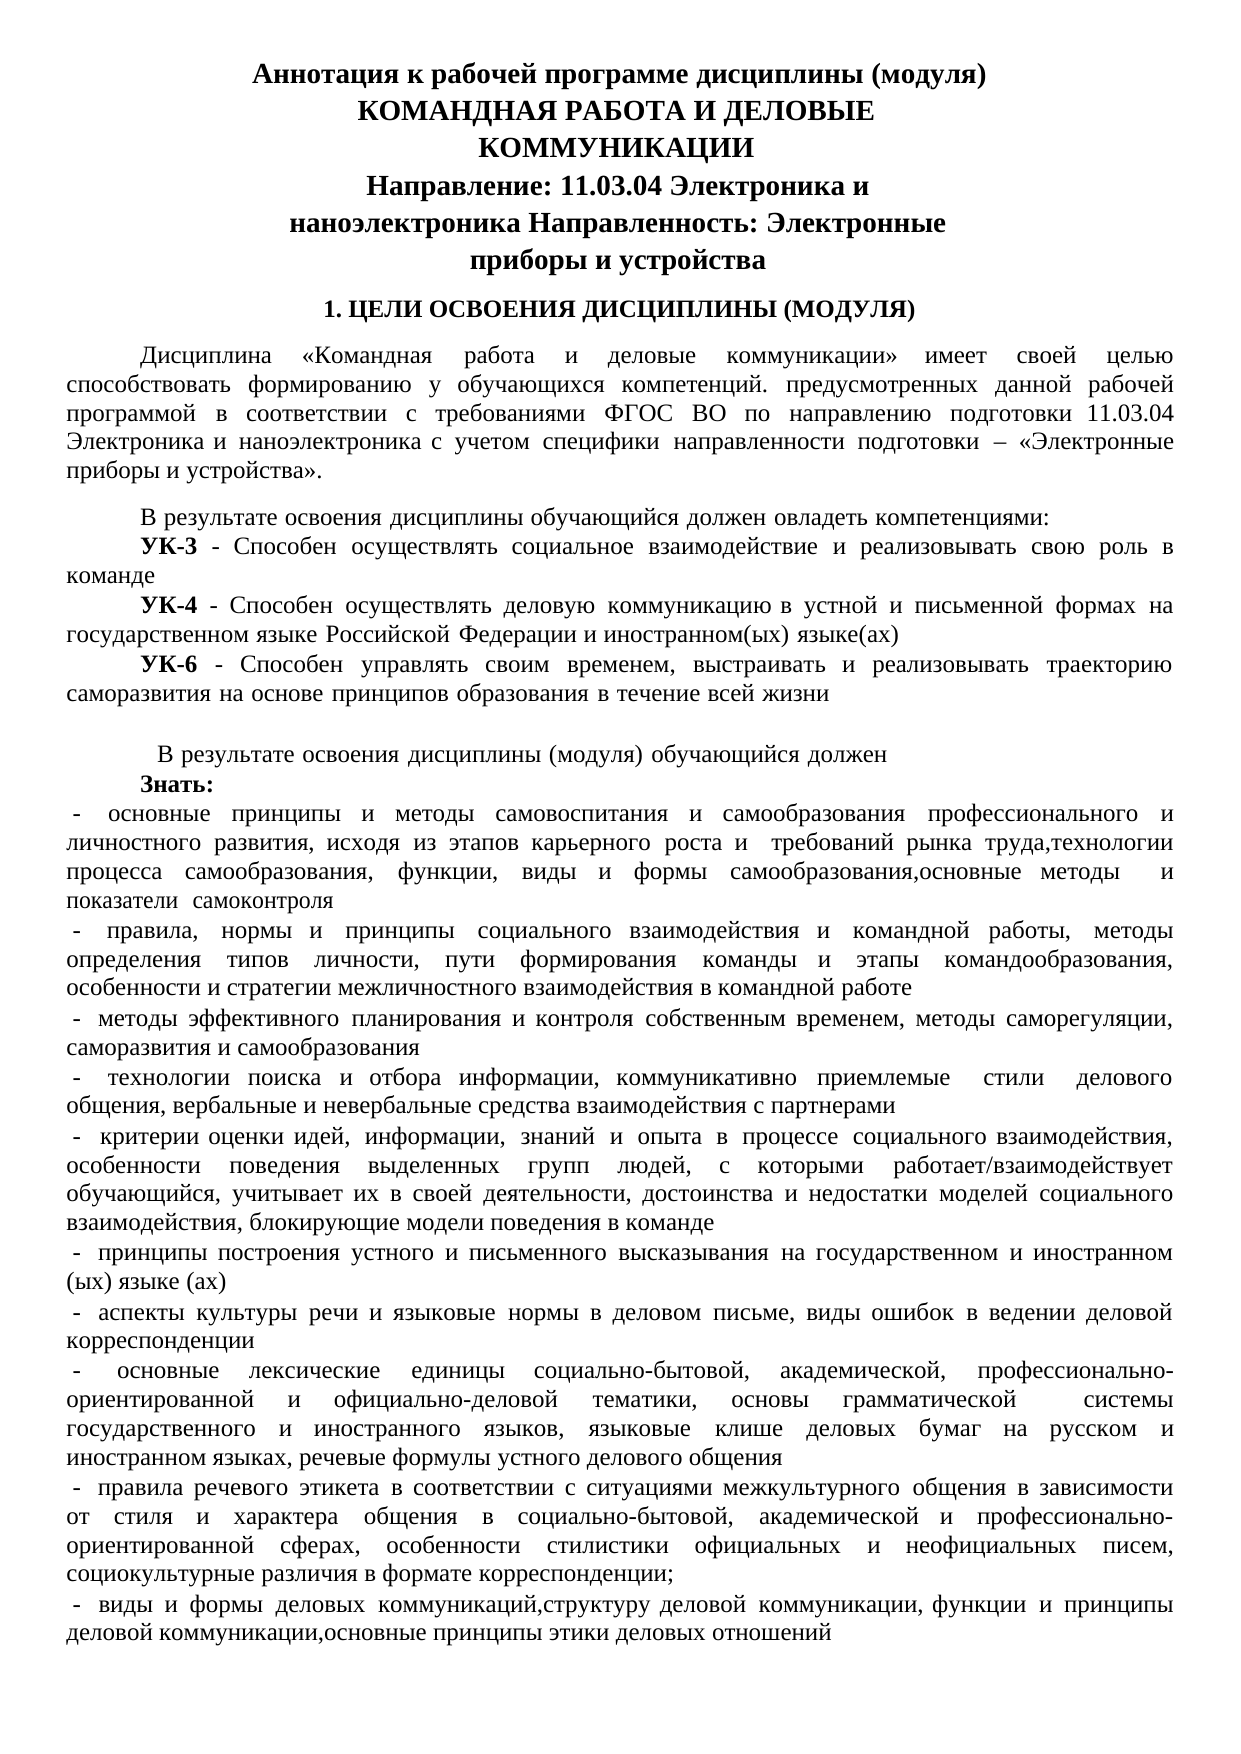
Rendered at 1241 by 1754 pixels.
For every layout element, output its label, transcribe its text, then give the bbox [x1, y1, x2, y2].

text В результате освоения дисциплины (модуля) обучающийся должен [157, 739, 1186, 768]
subtitle 1. ЦЕЛИ ОСВОЕНИЯ ДИСЦИПЛИНЫ (МОДУЛЯ) [322, 294, 916, 323]
text УК-3 - Способен осуществлять социальное взаимодействие и реализовывать свою роль в команде [66, 531, 1174, 589]
text УК-6 - Способен управлять своим временем, выстраивать и реализовывать траекторию саморазвития на основе принципов образования в течение всей жизни [66, 649, 1173, 707]
list методы эффективного планирования и контроля собственным временем, методы саморегуляции, саморазвития и самообразования [66, 1003, 1173, 1060]
list технологии поиска и отбора информации, коммуникативно приемлемые стили делового общения, вербальные и невербальные средства взаимодействия с партнерами [66, 1062, 1172, 1119]
list принципы построения устного и письменного высказывания на государственном и иностранном (ых) языке (ах) [66, 1237, 1173, 1295]
list правила, нормы и принципы социального взаимодействия и командной работы, методы определения типов личности, пути формирования команды и этапы командообразования, особенности и стратегии межличностного взаимодействия в командной работе [66, 915, 1173, 1001]
text Направление: 11.03.04 Электроника и наноэлектроника Направленность: Электронные приборы и устройства [250, 168, 986, 276]
list основные принципы и методы самовоспитания и самообразования профессионального и личностного развития, исходя из этапов карьерного роста и требований рынка труда,технологии процесса самообразования, функции, виды и формы самообразования,основные методы и показатели самоконтроля [66, 798, 1174, 913]
subtitle Знать: [140, 769, 1186, 798]
text Дисциплина «Командная работа и деловые коммуникации» имеет своей целью способствовать формированию у обучающихся компетенций. предусмотренных данной рабочей программой в соответствии с требованиями ФГОС ВО по направлению подготовки 11.03.04 Электроника и наноэлектроника с учетом специфики направленности подготовки – «Электронные приборы и устройства». [66, 340, 1174, 484]
list основные лексические единицы социально-бытовой, академической, профессионально- ориентированной и официально-деловой тематики, основы грамматической системы государственного и иностранного языков, языковые клише деловых бумаг на русском и иностранном языках, речевые формулы устного делового общения [66, 1356, 1174, 1471]
text УК-4 - Способен осуществлять деловую коммуникацию в устной и письменной формах на государственном языке Российской Федерации и иностранном(ых) языке(ах) [66, 590, 1174, 648]
list критерии оценки идей, информации, знаний и опыта в процессе социального взаимодействия, особенности поведения выделенных групп людей, с которыми работает/взаимодействует обучающийся, учитывает их в своей деятельности, достоинства и недостатки моделей социального взаимодействия, блокирующие модели поведения в команде [66, 1121, 1173, 1236]
list аспекты культуры речи и языковые нормы в деловом письме, виды ошибок в ведении деловой корреспонденции [66, 1297, 1173, 1354]
list правила речевого этикета в соответствии с ситуациями межкультурного общения в зависимости от стиля и характера общения в социально-бытовой, академической и профессионально- ориентированной сферах, особенности стилистики официальных и неофициальных писем, социокультурные различия в формате корреспонденции; [66, 1472, 1174, 1587]
text В результате освоения дисциплины обучающийся должен овладеть компетенциями: [140, 502, 1186, 531]
subtitle Аннотация к рабочей программе дисциплины (модуля) КОМАНДНАЯ РАБОТА И ДЕЛОВЫЕ КОММУНИКАЦИИ [220, 56, 1012, 164]
list виды и формы деловых коммуникаций,структуру деловой коммуникации, функции и принципы деловой коммуникации,основные принципы этики деловых отношений [66, 1589, 1174, 1646]
